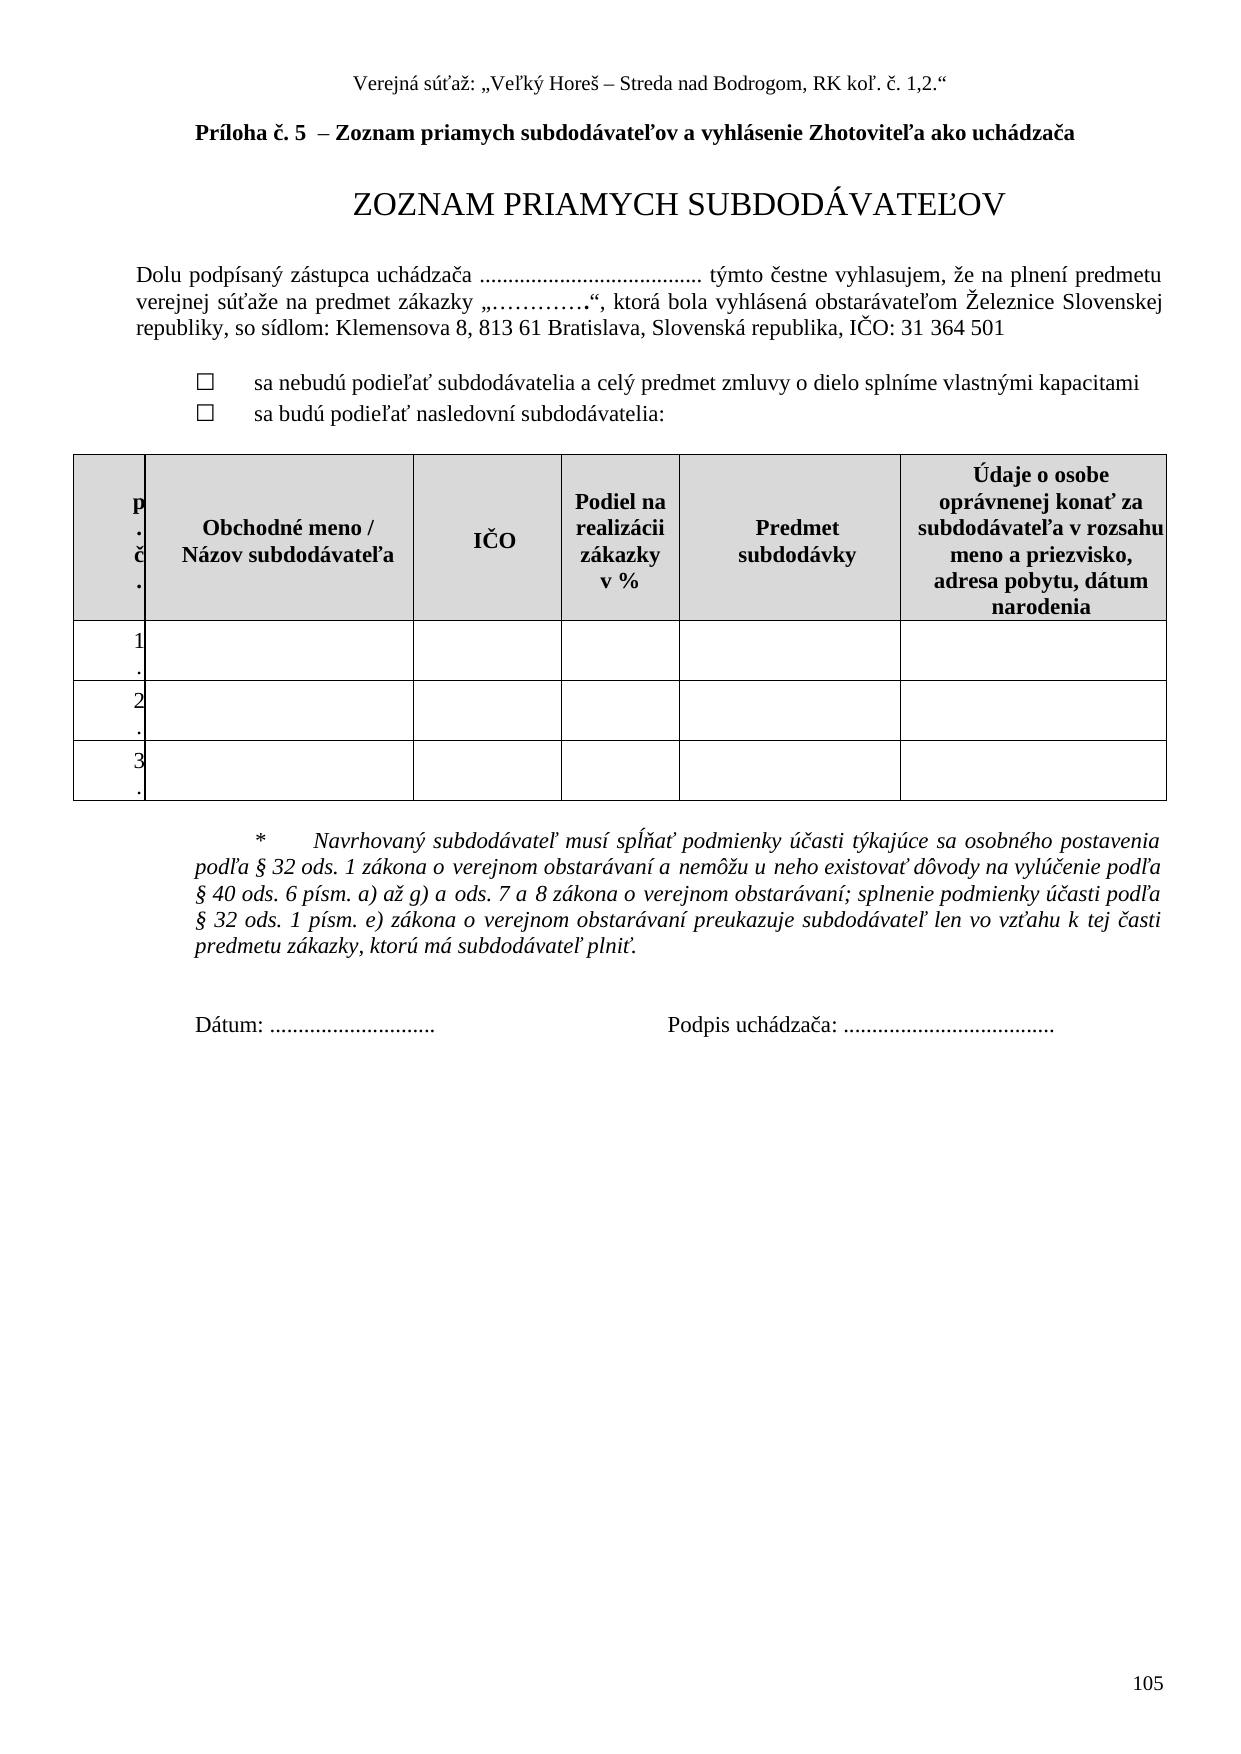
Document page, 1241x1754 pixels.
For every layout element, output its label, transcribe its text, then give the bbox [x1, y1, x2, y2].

text Príloha č. 5 – Zoznam priamych subdodávateľov a vyhlásenie Zhotoviteľa ako uchádzača [195, 119, 1163, 145]
text Dátum: ............................. Podpis uchádzača: ..................................... [195, 1012, 1163, 1038]
table_cell [901, 621, 1166, 680]
table_cell 2. [74, 681, 144, 740]
table_header Údaje o osobe oprávnenej konať za subdodávateľa v rozsahu meno a priezvisko, adresa pobytu, dátum narodenia [901, 455, 1166, 620]
text * Navrhovaný subdodávateľ musí spĺňať podmienky účasti týkajúce sa osobného postavenia podľa § 32 ods. 1 zákona o verejnom obstarávaní a nemôžu u neho existovať dôvody na vylúčenie podľa § 40 ods. 6 písm. a) až g) a ods. 7 a 8 zákona o verejnom obstarávaní; splnenie podmienky účasti podľa § 32 ods. 1 písm. e) zákona o verejnom obstarávaní preukazuje subdodávateľ len vo vzťahu k tej časti predmetu zákazky, ktorú má subdodávateľ plniť. [195, 827, 1163, 959]
table_cell [146, 621, 413, 680]
table_header Obchodné meno / Názov subdodávateľa [146, 455, 413, 620]
table_cell 3. [74, 741, 144, 800]
table_header IČO [414, 455, 561, 620]
table_header Predmet subdodávky [680, 455, 900, 620]
text ☐ sa budú podieľať nasledovní subdodávatelia: [195, 397, 1163, 428]
table_header Podiel na realizácii zákazky v % [562, 455, 679, 620]
table_cell [680, 621, 900, 680]
subtitle ZOZNAM PRIAMYCH SUBDODÁVATEĽOV [195, 184, 1163, 222]
text ☐ sa nebudú podieľať subdodávatelia a celý predmet zmluvy o dielo splníme vlastnými kapacitami [195, 365, 1163, 397]
text Dolu podpísaný zástupca uchádzača ....................................... týmto čestne vyhlasujem, že na plnení predmetu verejnej súťaže na predmet zákazky „………….“, ktorá bola vyhlásená obstarávateľom Železnice Slovenskej republiky, so sídlom: Klemensova 8, 813 61 Bratislava, Slovenská republika, IČO: 31 364 501 [136, 261, 1163, 340]
table_cell [901, 741, 1166, 800]
table_header p. č. [74, 455, 144, 620]
table_cell [562, 621, 679, 680]
table_cell [562, 741, 679, 800]
table_cell 1. [74, 621, 144, 680]
table_cell [414, 621, 561, 680]
table_cell [562, 681, 679, 740]
table_cell [146, 681, 413, 740]
table_cell [414, 681, 561, 740]
table_cell [680, 681, 900, 740]
table_cell [901, 681, 1166, 740]
table_cell [146, 741, 413, 800]
table_cell [414, 741, 561, 800]
table_cell [680, 741, 900, 800]
